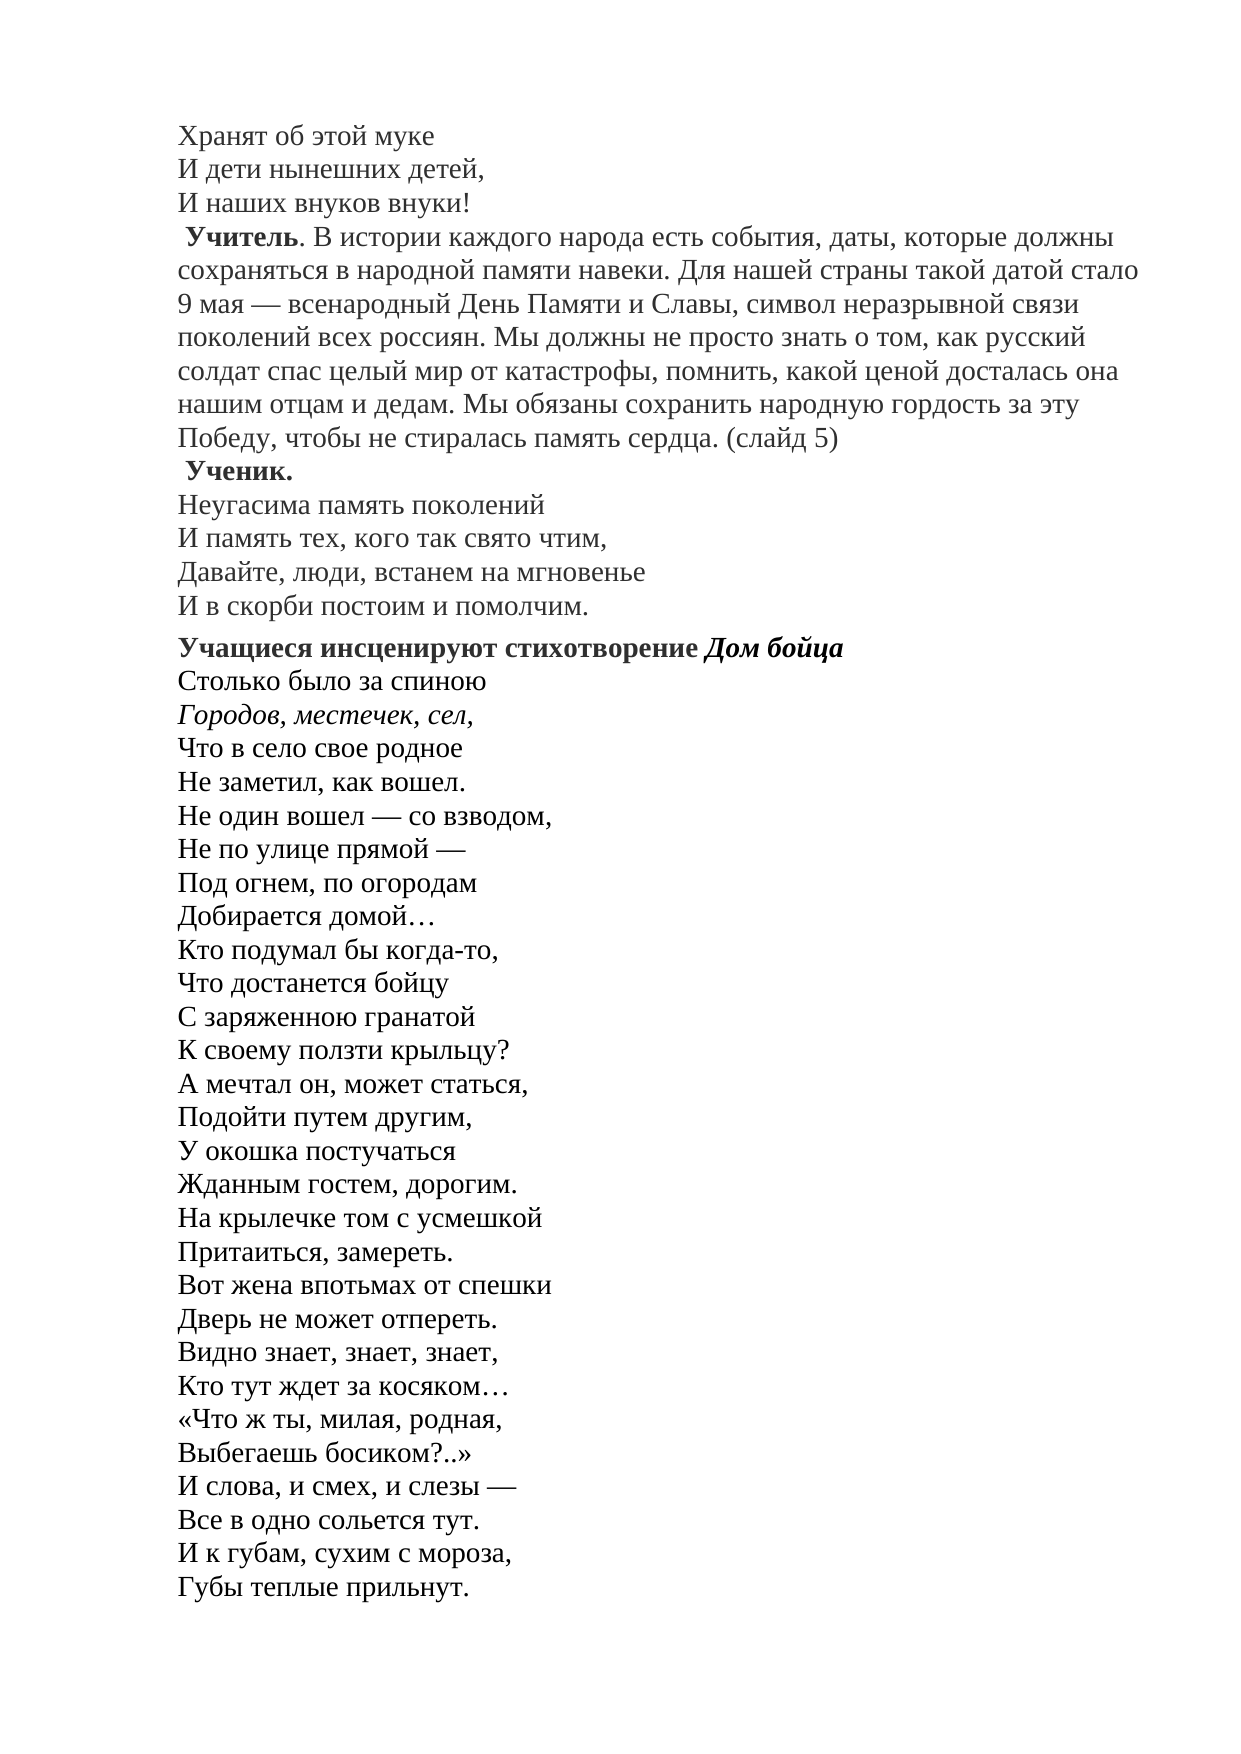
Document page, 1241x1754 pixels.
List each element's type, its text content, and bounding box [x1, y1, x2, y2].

text А мечтал он, может статься, Подойти путем другим, У окошка постучаться Жданным гостем, дорогим. [177, 1066, 1152, 1200]
text Неугасима память поколений [177, 487, 1152, 521]
text Хранят об этой муке [177, 118, 1152, 152]
text И память тех, кого так свято чтим, [177, 521, 1152, 554]
text Учитель. В истории каждого народа есть события, даты, которые должны сохраняться в народной памяти навеки. Для нашей страны такой датой стало 9 мая — всенародный День Памяти и Славы, символ неразрывной связи поколений всех россиян. Мы должны не просто знать о том, как русский солдат спас целый мир от катастрофы, помнить, какой ценой досталась она нашим отцам и дедам. Мы обязаны сохранить народную гордость за эту Победу, чтобы не стиралась память сердца. (слайд 5) [177, 219, 1152, 453]
text Видно знает, знает, знает, Кто тут ждет за косяком… «Что ж ты, милая, родная, Выбегаешь босиком?..» [177, 1334, 1152, 1468]
subtitle Учащиеся инсценируют стихотворение Дом бойца [177, 621, 1152, 663]
text И в скорби постоим и помолчим. [177, 588, 1152, 621]
text На крылечке том с усмешкой Притаиться, замереть. Вот жена впотьмах от спешки Дверь не может отпереть. [177, 1200, 1152, 1334]
text Столько было за спиною Городов, местечек, сел, Что в село свое родное Не заметил, как вошел. [177, 663, 1152, 798]
text Не один вошел — со взводом, Не по улице прямой — Под огнем, по огородам Добирается домой… [177, 798, 1152, 932]
text Ученик. [177, 453, 1152, 487]
text И дети нынешних детей, [177, 152, 1152, 185]
text Кто подумал бы когда-то, Что достанется бойцу С заряженною гранатой К своему ползти крыльцу? [177, 932, 1152, 1066]
text И слова, и смех, и слезы — Все в одно сольется тут. И к губам, сухим с мороза, Губы теплые прильнут. [177, 1468, 1152, 1603]
text Давайте, люди, встанем на мгновенье [177, 554, 1152, 588]
text И наших внуков внуки! [177, 185, 1152, 219]
